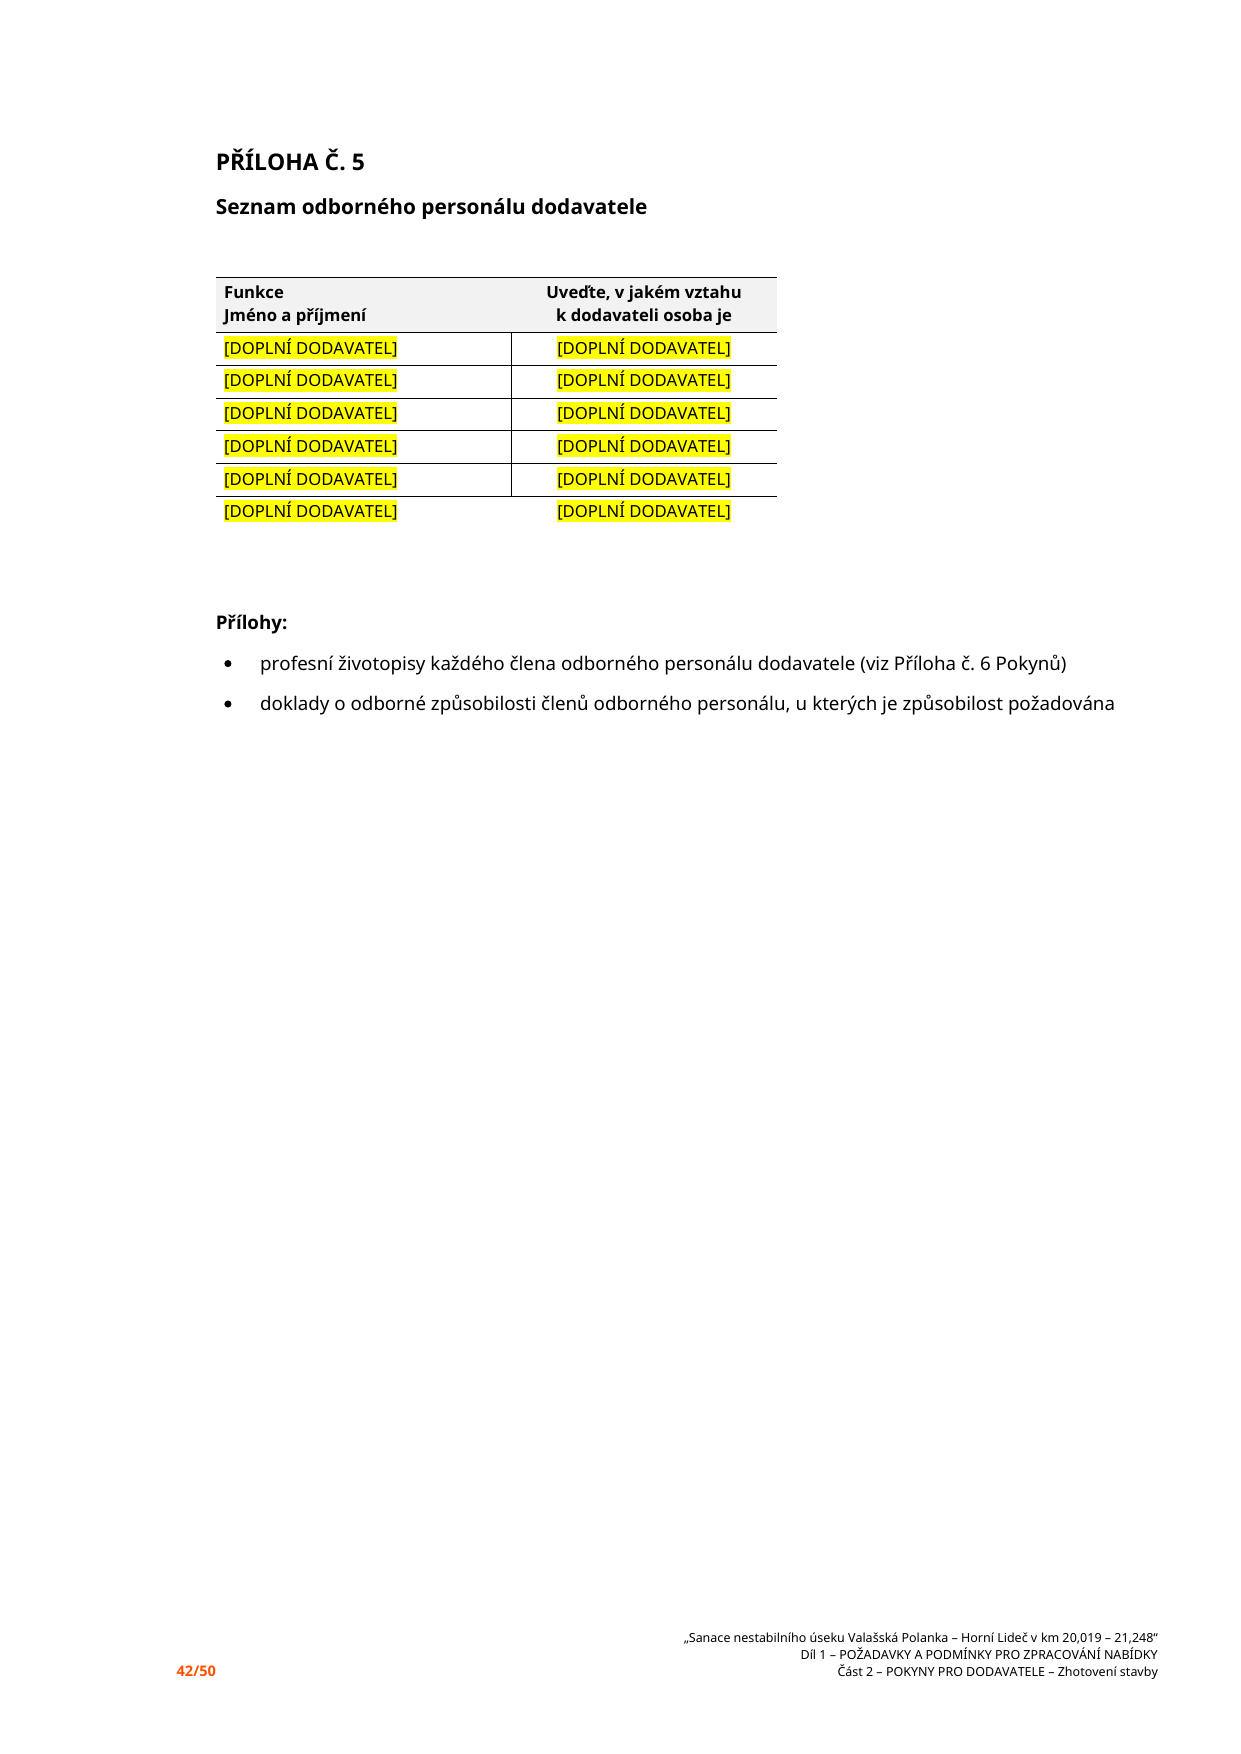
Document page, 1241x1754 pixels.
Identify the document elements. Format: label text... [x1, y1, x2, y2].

table_cell [DOPLNÍ DODAVATEL] [511, 497, 777, 528]
table_cell [DOPLNÍ DODAVATEL] [512, 431, 777, 463]
table_cell [DOPLNÍ DODAVATEL] [512, 366, 777, 398]
text Příloha č. 5 [216, 146, 1122, 177]
table_header Uveďte, v jakém vztahu k dodavateli osoba je [511, 278, 777, 332]
text profesní životopisy každého člena odborného personálu dodavatele (viz Příloha č. 6 Pokynů) [224, 650, 1122, 676]
table_cell [DOPLNÍ DODAVATEL] [216, 497, 511, 528]
text Přílohy: [216, 609, 1122, 635]
text doklady o odborné způsobilosti členů odborného personálu, u kterých je způsobilost požadována [224, 691, 1122, 716]
table_cell [DOPLNÍ DODAVATEL] [512, 464, 777, 496]
table_cell [DOPLNÍ DODAVATEL] [216, 366, 511, 398]
table_cell [DOPLNÍ DODAVATEL] [216, 399, 511, 430]
table_cell [DOPLNÍ DODAVATEL] [216, 333, 511, 365]
table_cell [DOPLNÍ DODAVATEL] [216, 431, 511, 463]
table_cell [DOPLNÍ DODAVATEL] [216, 464, 511, 496]
table_header Funkce Jméno a příjmení [216, 278, 511, 332]
text Seznam odborného personálu dodavatele [216, 192, 1122, 221]
table_cell [DOPLNÍ DODAVATEL] [512, 333, 777, 365]
table_cell [DOPLNÍ DODAVATEL] [512, 399, 777, 430]
